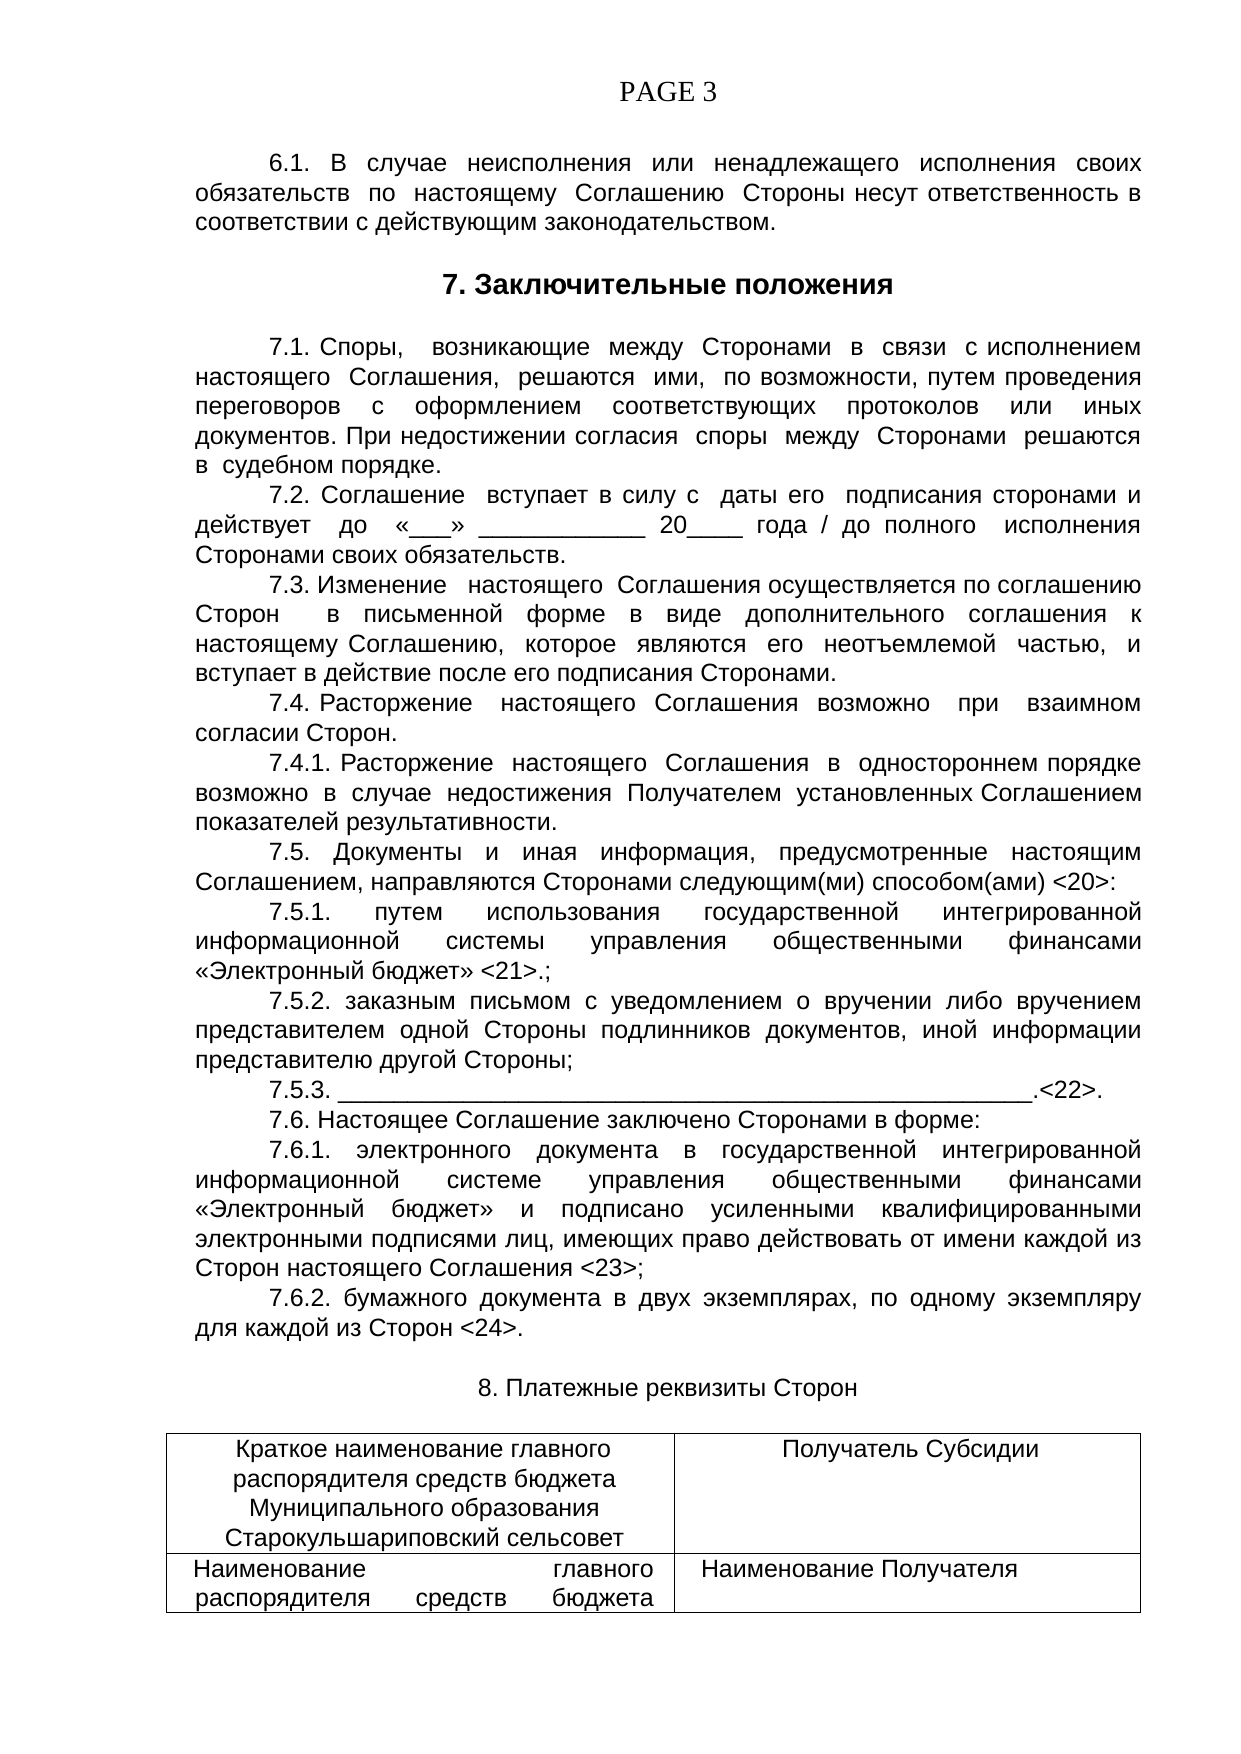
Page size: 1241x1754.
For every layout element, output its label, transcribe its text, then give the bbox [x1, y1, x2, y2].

table_header Получатель Субсидии [675, 1434, 1140, 1553]
text 7.6. Настоящее Соглашение заключено Сторонами в форме: [195, 1105, 1143, 1134]
text 7.6.2. бумажного документа в двух экземплярах, по одному экземпляру для каждой из Сторон <24>. [195, 1283, 1143, 1342]
table_header Краткое наименование главного распорядителя средств бюджета Муниципального образования Старокульшариповский сельсовет [167, 1434, 674, 1553]
text 7.5.1. путем использования государственной интегрированной информационной системы управления общественными финансами «Электронный бюджет» <21>.; [195, 897, 1143, 985]
text 6.1. В случае неисполнения или ненадлежащего исполнения своих обязательств по настоящему Соглашению Стороны несут ответственность в соответствии с действующим законодательством. [195, 148, 1143, 236]
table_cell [675, 1554, 1140, 1612]
text 7.5. Документы и иная информация, предусмотренные настоящим Соглашением, направляются Сторонами следующим(ми) способом(ами) <20>: [195, 837, 1143, 896]
text 7.5.2. заказным письмом с уведомлением о вручении либо вручением представителем одной Стороны подлинников документов, иной информации представителю другой Стороны; [195, 986, 1143, 1074]
text 7.5.3. __________________________________________________.<22>. [195, 1075, 1143, 1104]
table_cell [167, 1554, 674, 1612]
text 7.2. Соглашение вступает в силу с даты его подписания сторонами и действует до «___» ____________ 20____ года / до полного исполнения Сторонами своих обязательств. [195, 481, 1143, 568]
text 7.1. Споры, возникающие между Сторонами в связи с исполнением настоящего Соглашения, решаются ими, по возможности, путем проведения переговоров с оформлением соответствующих протоколов или иных документов. При недостижении согласия споры между Сторонами решаются в судебном порядке. [195, 332, 1143, 479]
text 8. Платежные реквизиты Сторон [193, 1373, 1143, 1402]
text 7.4. Расторжение настоящего Соглашения возможно при взаимном согласии Сторон. [195, 688, 1143, 747]
text 7. Заключительные положения [193, 267, 1143, 301]
text 7.3. Изменение настоящего Соглашения осуществляется по соглашению Сторон в письменной форме в виде дополнительного соглашения к настоящему Соглашению, которое являются его неотъемлемой частью, и вступает в действие после его подписания Сторонами. [195, 570, 1143, 687]
text 7.4.1. Расторжение настоящего Соглашения в одностороннем порядке возможно в случае недостижения Получателем установленных Соглашением показателей результативности. [195, 748, 1143, 836]
text 7.6.1. электронного документа в государственной интегрированной информационной системе управления общественными финансами «Электронный бюджет» и подписано усиленными квалифицированными электронными подписями лиц, имеющих право действовать от имени каждой из Сторон настоящего Соглашения <23>; [195, 1135, 1143, 1282]
